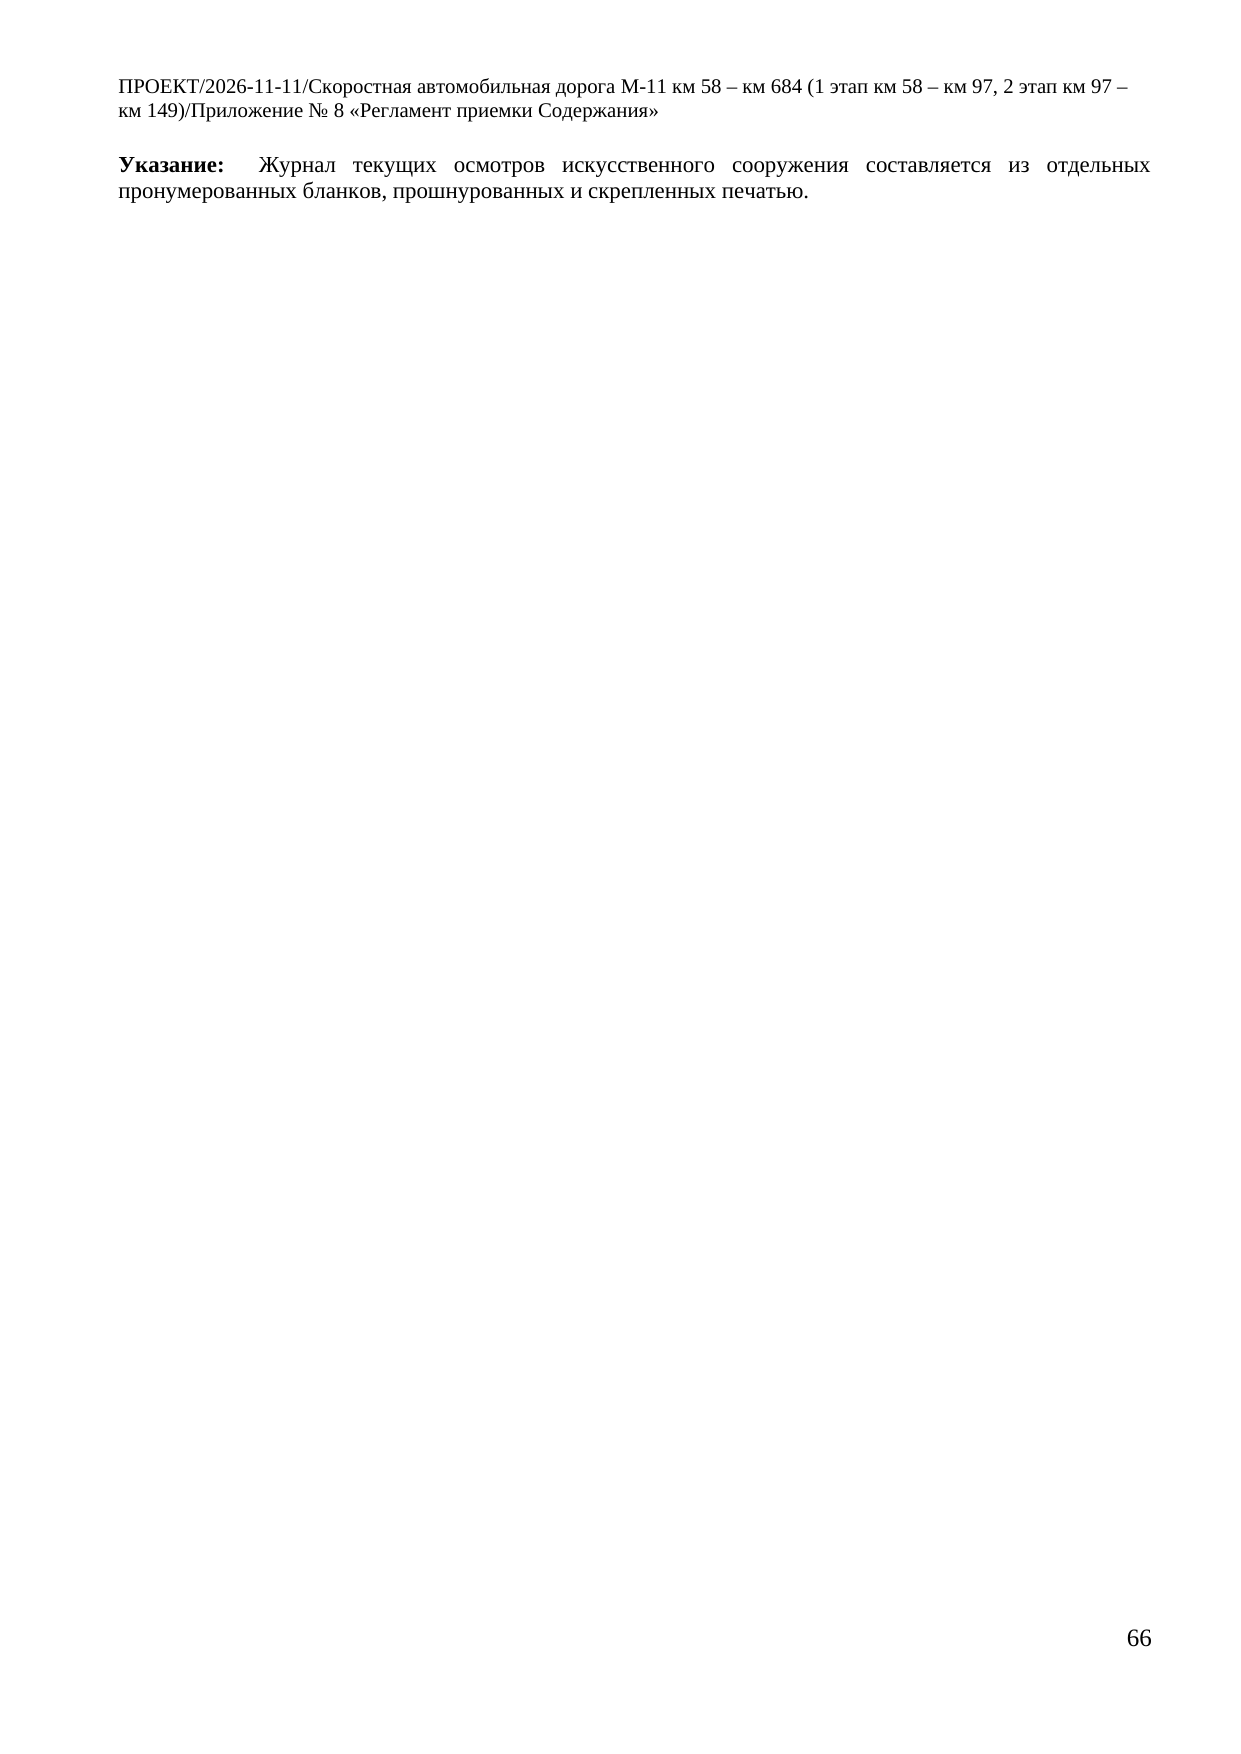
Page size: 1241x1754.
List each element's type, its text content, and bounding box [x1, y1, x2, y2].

text Указание: Журнал текущих осмотров искусственного сооружения составляется из отдельных пронумерованных бланков, прошнурованных и скрепленных печатью. [118, 151, 1152, 203]
